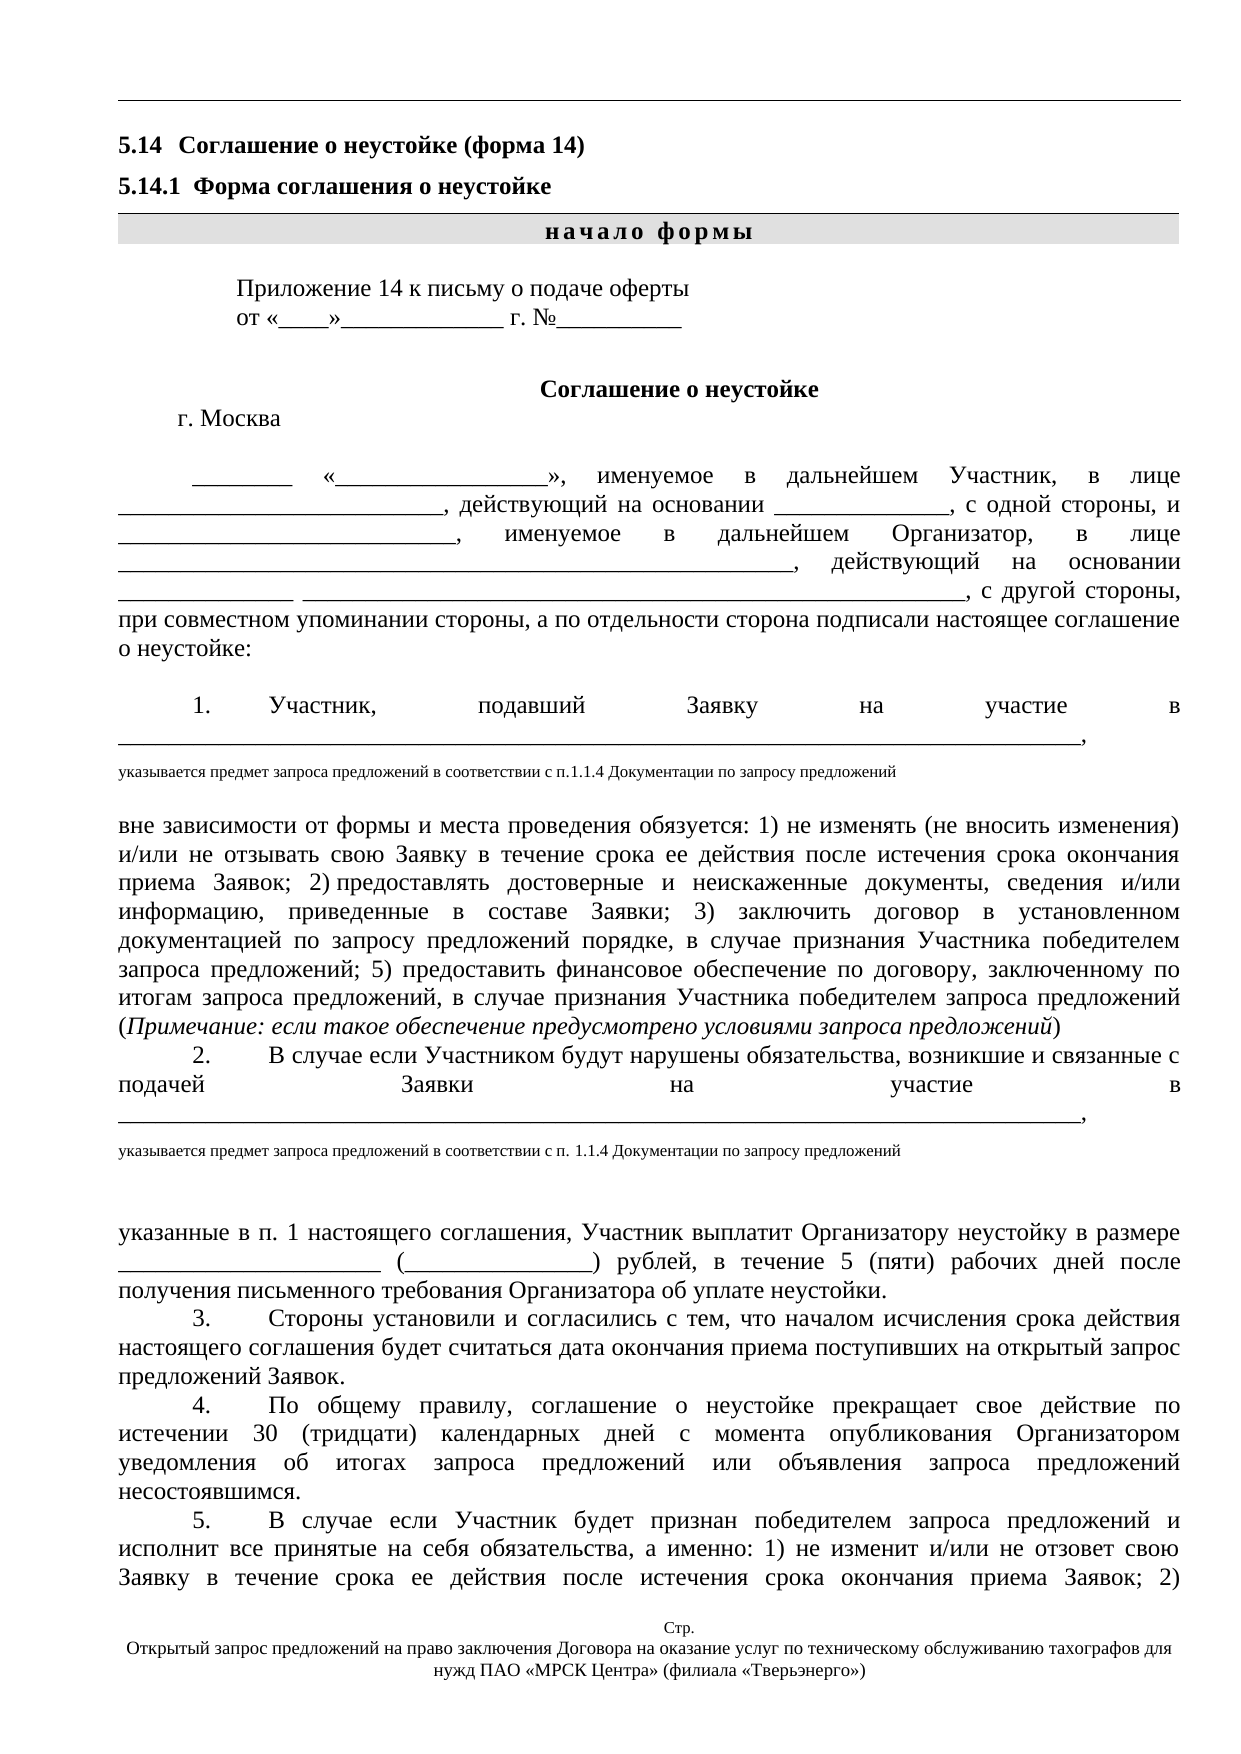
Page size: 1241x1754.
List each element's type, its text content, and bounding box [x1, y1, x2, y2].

list Участник, подавший Заявку на участие в _____________________________________________________________________________, [118, 690, 1181, 748]
text г. Москва [118, 403, 1181, 431]
list Стороны установили и согласились с тем, что началом исчисления срока действия настоящего соглашения будет считаться дата окончания приема поступивших на открытый запрос предложений Заявок. [118, 1303, 1181, 1390]
text Соглашение о неустойке [118, 374, 1181, 403]
subtitle Форма соглашения о неустойке [118, 171, 1181, 200]
text указывается предмет запроса предложений в соответствии с п.1.1.4 Документации по запросу предложений [118, 748, 1181, 781]
text ________ «_________________», именуемое в дальнейшем Участник, в лице __________________________, действующий на основании ______________, с одной стороны, и ___________________________, именуемое в дальнейшем Организатор, в лице ______________________________________________________, действующий на основании ______________ _____________________________________________________, с другой стороны, при совместном упоминании стороны, а по отдельности сторона подписали настоящее соглашение о неустойке: [118, 460, 1181, 661]
text вне зависимости от формы и места проведения обязуется: 1) не изменять (не вносить изменения) и/или не отзывать свою Заявку в течение срока ее действия после истечения срока окончания приема Заявок; 2) предоставлять достоверные и неискаженные документы, сведения и/или информацию, приведенные в составе Заявки; 3) заключить договор в установленном документацией по запросу предложений порядке, в случае признания Участника победителем запроса предложений; 5) предоставить финансовое обеспечение по договору, заключенному по итогам запроса предложений, в случае признания Участника победителем запроса предложений (Примечание: если такое обеспечение предусмотрено условиями запроса предложений) [118, 810, 1181, 1040]
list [118, 1505, 1181, 1591]
text начало формы [118, 214, 1179, 244]
list В случае если Участником будут нарушены обязательства, возникшие и связанные с подачей Заявки на участие в _____________________________________________________________________________, [118, 1040, 1181, 1126]
text Приложение 14 к письму о подаче оферты от «____»_____________ г. №__________ [236, 273, 1181, 331]
subtitle Соглашение о неустойке (форма 14) [118, 130, 1181, 159]
list По общему правилу, соглашение о неустойке прекращает свое действие по истечении 30 (тридцати) календарных дней с момента опубликования Организатором уведомления об итогах запроса предложений или объявления запроса предложений несостоявшимся. [118, 1390, 1181, 1505]
text указывается предмет запроса предложений в соответствии с п. 1.1.4 Документации по запросу предложений [118, 1126, 1181, 1160]
text указанные в п. 1 настоящего соглашения, Участник выплатит Организатору неустойку в размере _____________________ (_______________) рублей, в течение 5 (пяти) рабочих дней после получения письменного требования Организатора об уплате неустойки. [118, 1217, 1181, 1303]
